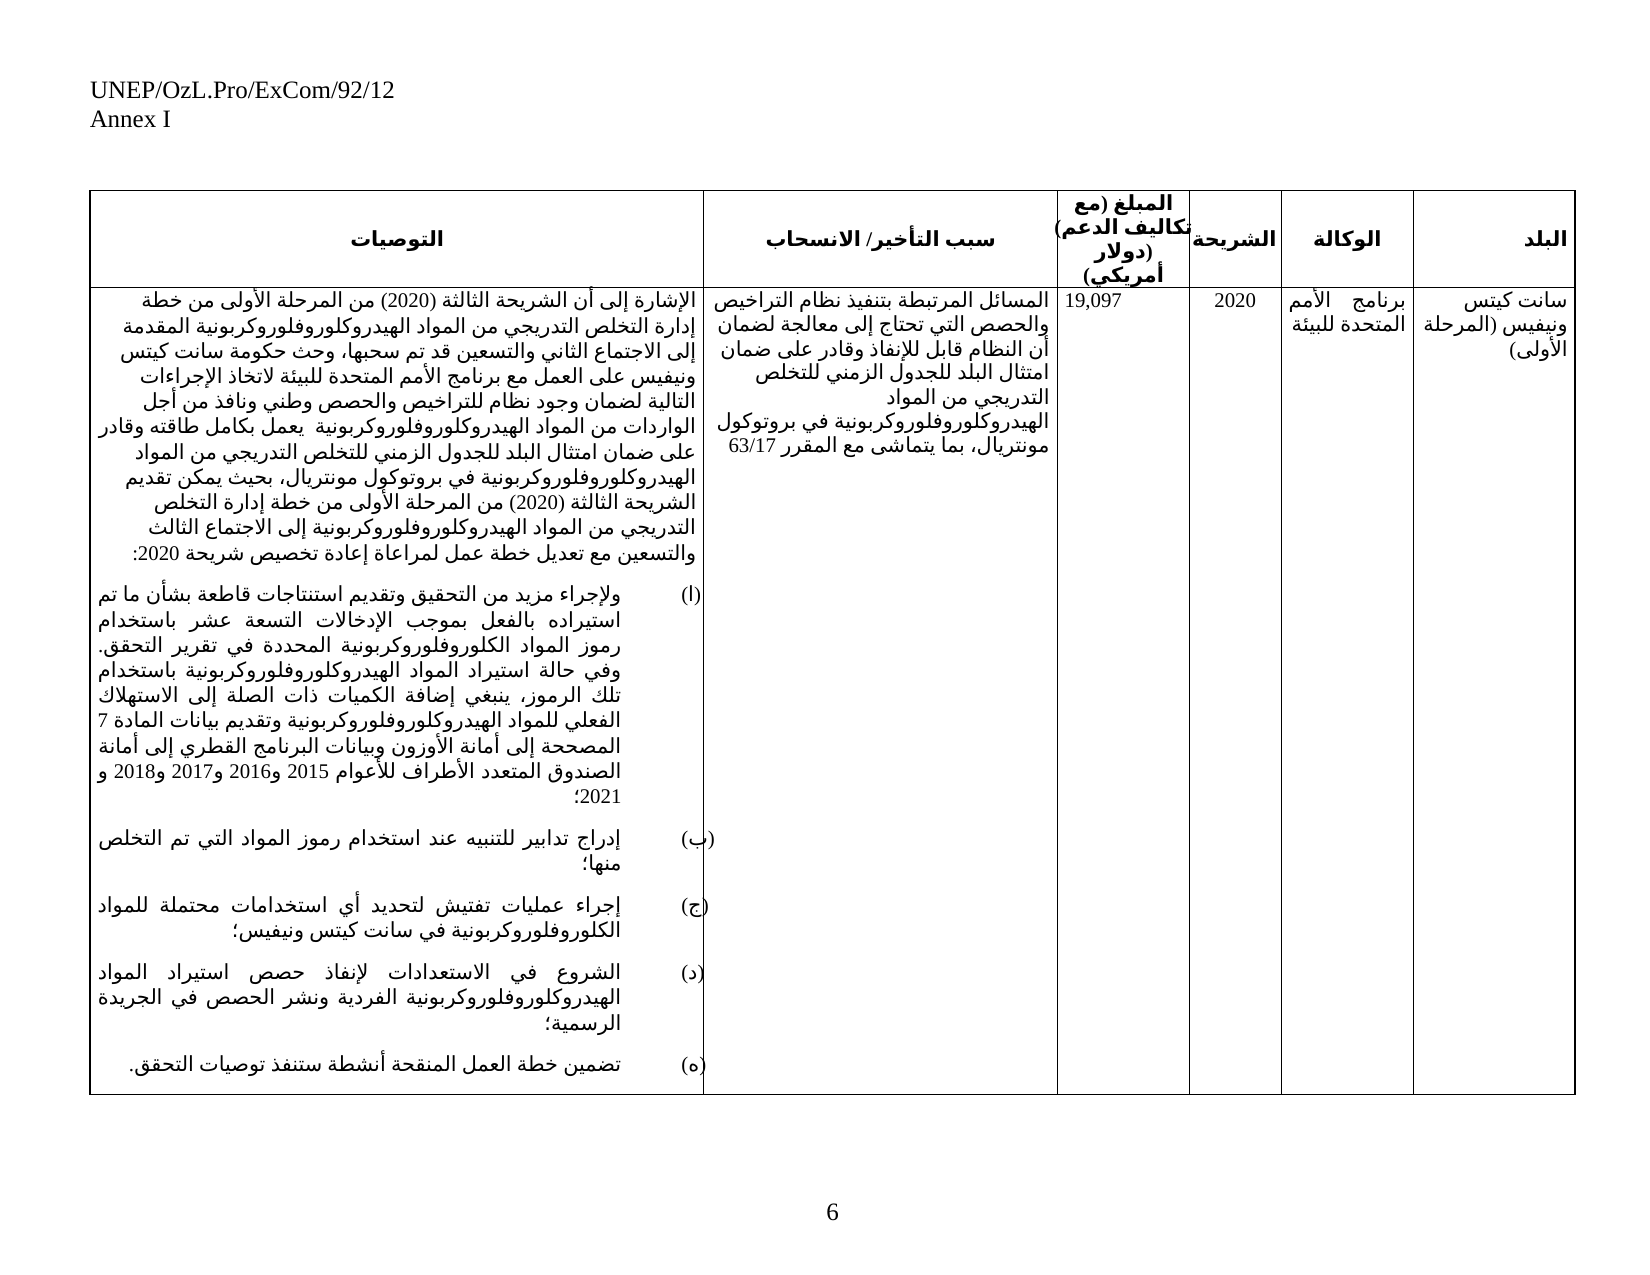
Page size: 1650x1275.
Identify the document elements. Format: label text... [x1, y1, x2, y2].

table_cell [91, 288, 703, 1094]
table_cell برنامج الأمم المتحدة للبيئة [1282, 288, 1413, 1094]
table_header المبلغ (مع تكاليف الدعم) (دولار أمريكي) [1058, 191, 1189, 287]
table_header الوكالة [1282, 191, 1413, 287]
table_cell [704, 288, 1057, 1094]
table_cell سانت كيتس ونيفيس (المرحلة الأولى) [1414, 288, 1574, 1094]
table_header سبب التأخير/ الانسحاب [704, 191, 1057, 287]
table_cell 19,097 [1058, 288, 1189, 1094]
table_header التوصيات [91, 191, 703, 287]
table_header البلد [1414, 191, 1574, 287]
table_cell 2020 [1190, 288, 1281, 1094]
table_header الشريحة [1190, 191, 1281, 287]
